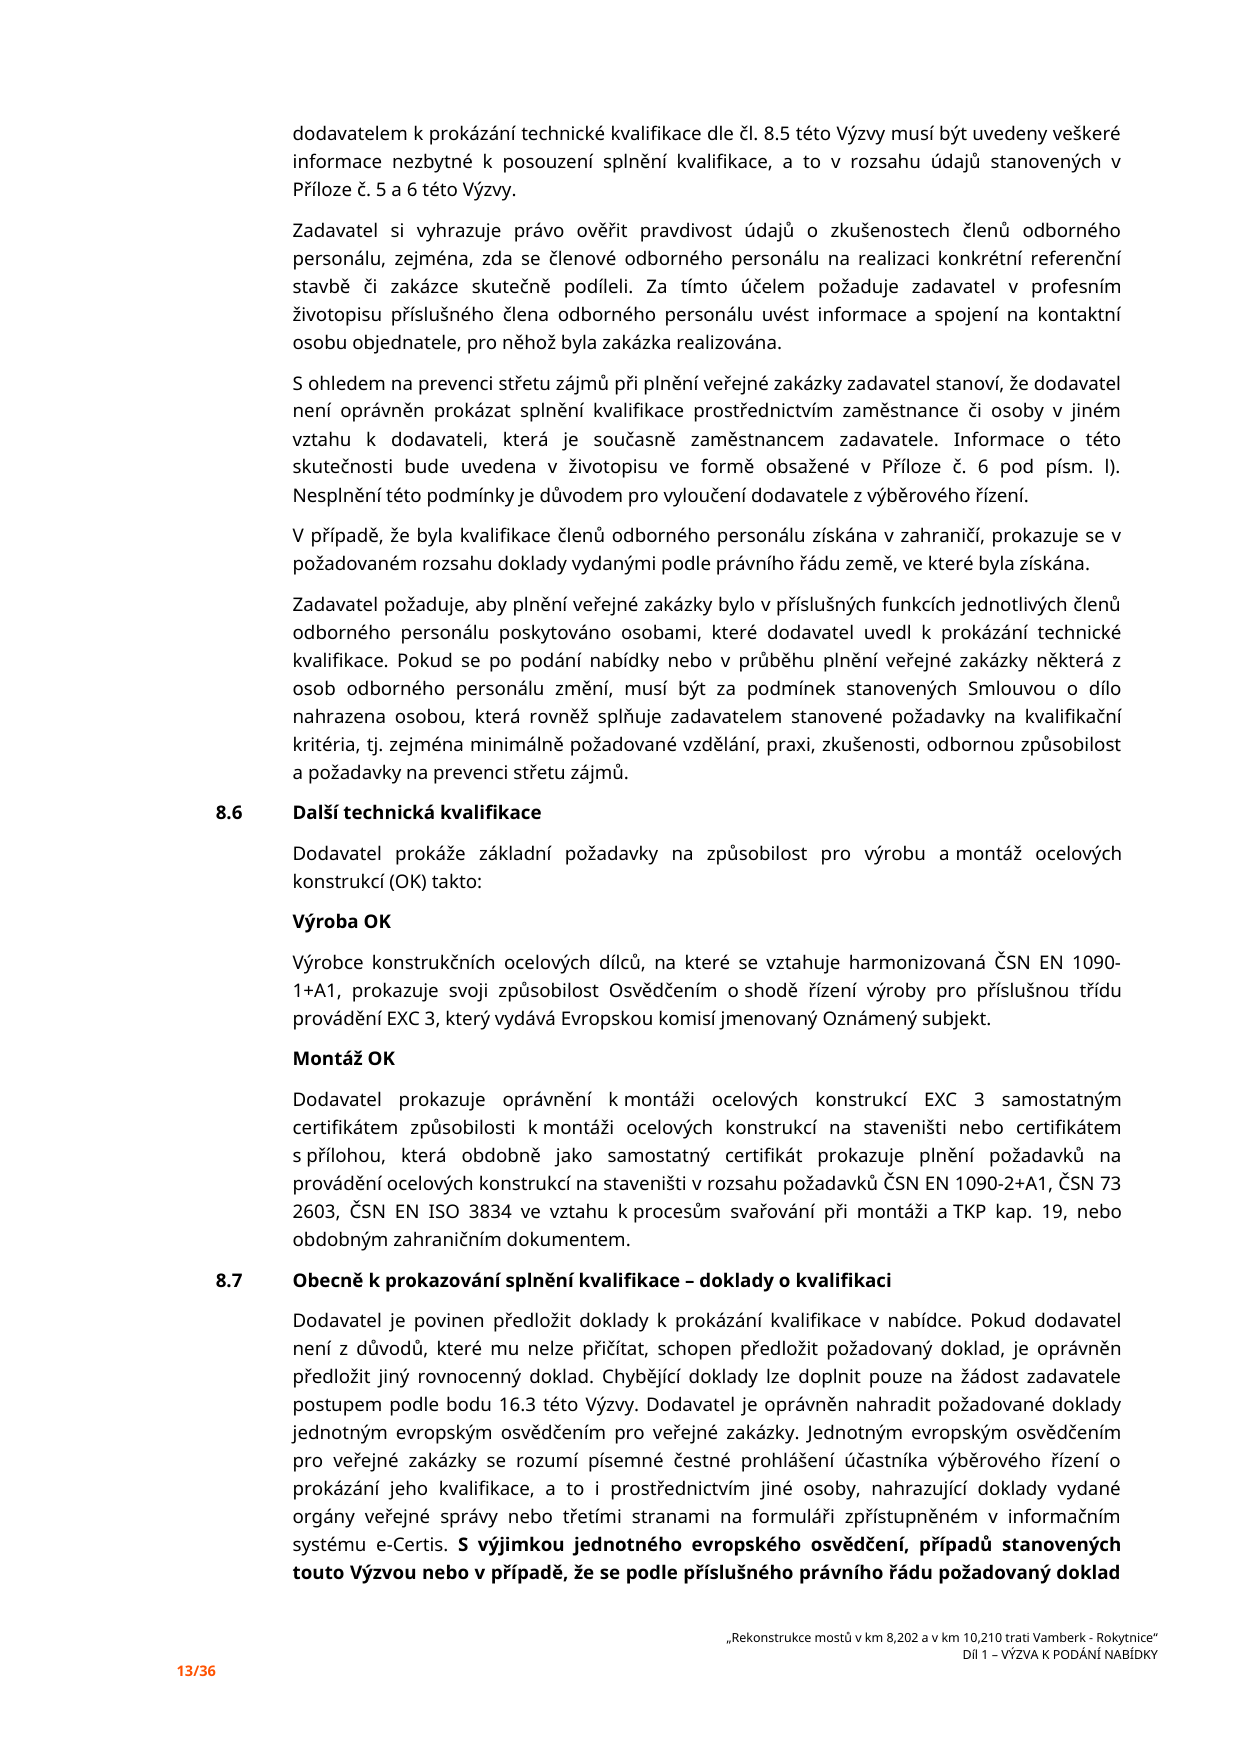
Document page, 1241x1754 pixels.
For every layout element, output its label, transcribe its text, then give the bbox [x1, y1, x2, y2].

text Zadavatel si vyhrazuje právo ověřit pravdivost údajů o zkušenostech členů odborného personálu, zejména, zda se členové odborného personálu na realizaci konkrétní referenční stavbě či zakázce skutečně podíleli. Za tímto účelem požaduje zadavatel v profesním životopisu příslušného člena odborného personálu uvést informace a spojení na kontaktní osobu objednatele, pro něhož byla zakázka realizována. [292, 217, 1122, 355]
text Dodavatel prokáže základní požadavky na způsobilost pro výrobu a montáž ocelových konstrukcí (OK) takto: [292, 840, 1122, 894]
text S ohledem na prevenci střetu zájmů při plnění veřejné zakázky zadavatel stanoví, že dodavatel není oprávněn prokázat splnění kvalifikace prostřednictvím zaměstnance či osoby v jiném vztahu k dodavateli, která je současně zaměstnancem zadavatele. Informace o této skutečnosti bude uvedena v životopisu ve formě obsažené v Příloze č. 6 pod písm. l). Nesplnění této podmínky je důvodem pro vyloučení dodavatele z výběrového řízení. [292, 370, 1122, 507]
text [292, 121, 1122, 202]
text Montáž OK [292, 1046, 1122, 1071]
text V případě, že byla kvalifikace členů odborného personálu získána v zahraničí, prokazuje se v požadovaném rozsahu doklady vydanými podle právního řádu země, ve které byla získána. [292, 522, 1122, 576]
text Dodavatel prokazuje oprávnění k montáži ocelových konstrukcí EXC 3 samostatným certifikátem způsobilosti k montáži ocelových konstrukcí na staveništi nebo certifikátem s přílohou, která obdobně jako samostatný certifikát prokazuje plnění požadavků na provádění ocelových konstrukcí na staveništi v rozsahu požadavků ČSN EN 1090-2+A1, ČSN 73 2603, ČSN EN ISO 3834 ve vztahu k procesům svařování při montáži a TKP kap. 19, nebo obdobným zahraničním dokumentem. [292, 1086, 1122, 1252]
text Zadavatel požaduje, aby plnění veřejné zakázky bylo v příslušných funkcích jednotlivých členů odborného personálu poskytováno osobami, které dodavatel uvedl k prokázání technické kvalifikace. Pokud se po podání nabídky nebo v průběhu plnění veřejné zakázky některá z osob odborného personálu změní, musí být za podmínek stanovených Smlouvou o dílo nahrazena osobou, která rovněž splňuje zadavatelem stanovené požadavky na kvalifikační kritéria, tj. zejména minimálně požadované vzdělání, praxi, zkušenosti, odbornou způsobilost a požadavky na prevenci střetu zájmů. [292, 591, 1122, 784]
text Výrobce konstrukčních ocelových dílců, na které se vztahuje harmonizovaná ČSN EN 1090-1+A1, prokazuje svoji způsobilost Osvědčením o shodě řízení výroby pro příslušnou třídu provádění EXC 3, který vydává Evropskou komisí jmenovaný Oznámený subjekt. [292, 949, 1122, 1031]
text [292, 1307, 1122, 1585]
text Obecně k prokazování splnění kvalifikace – doklady o kvalifikaci [216, 1267, 1122, 1292]
text Výroba OK [292, 909, 1122, 934]
text Další technická kvalifikace [216, 799, 1122, 825]
